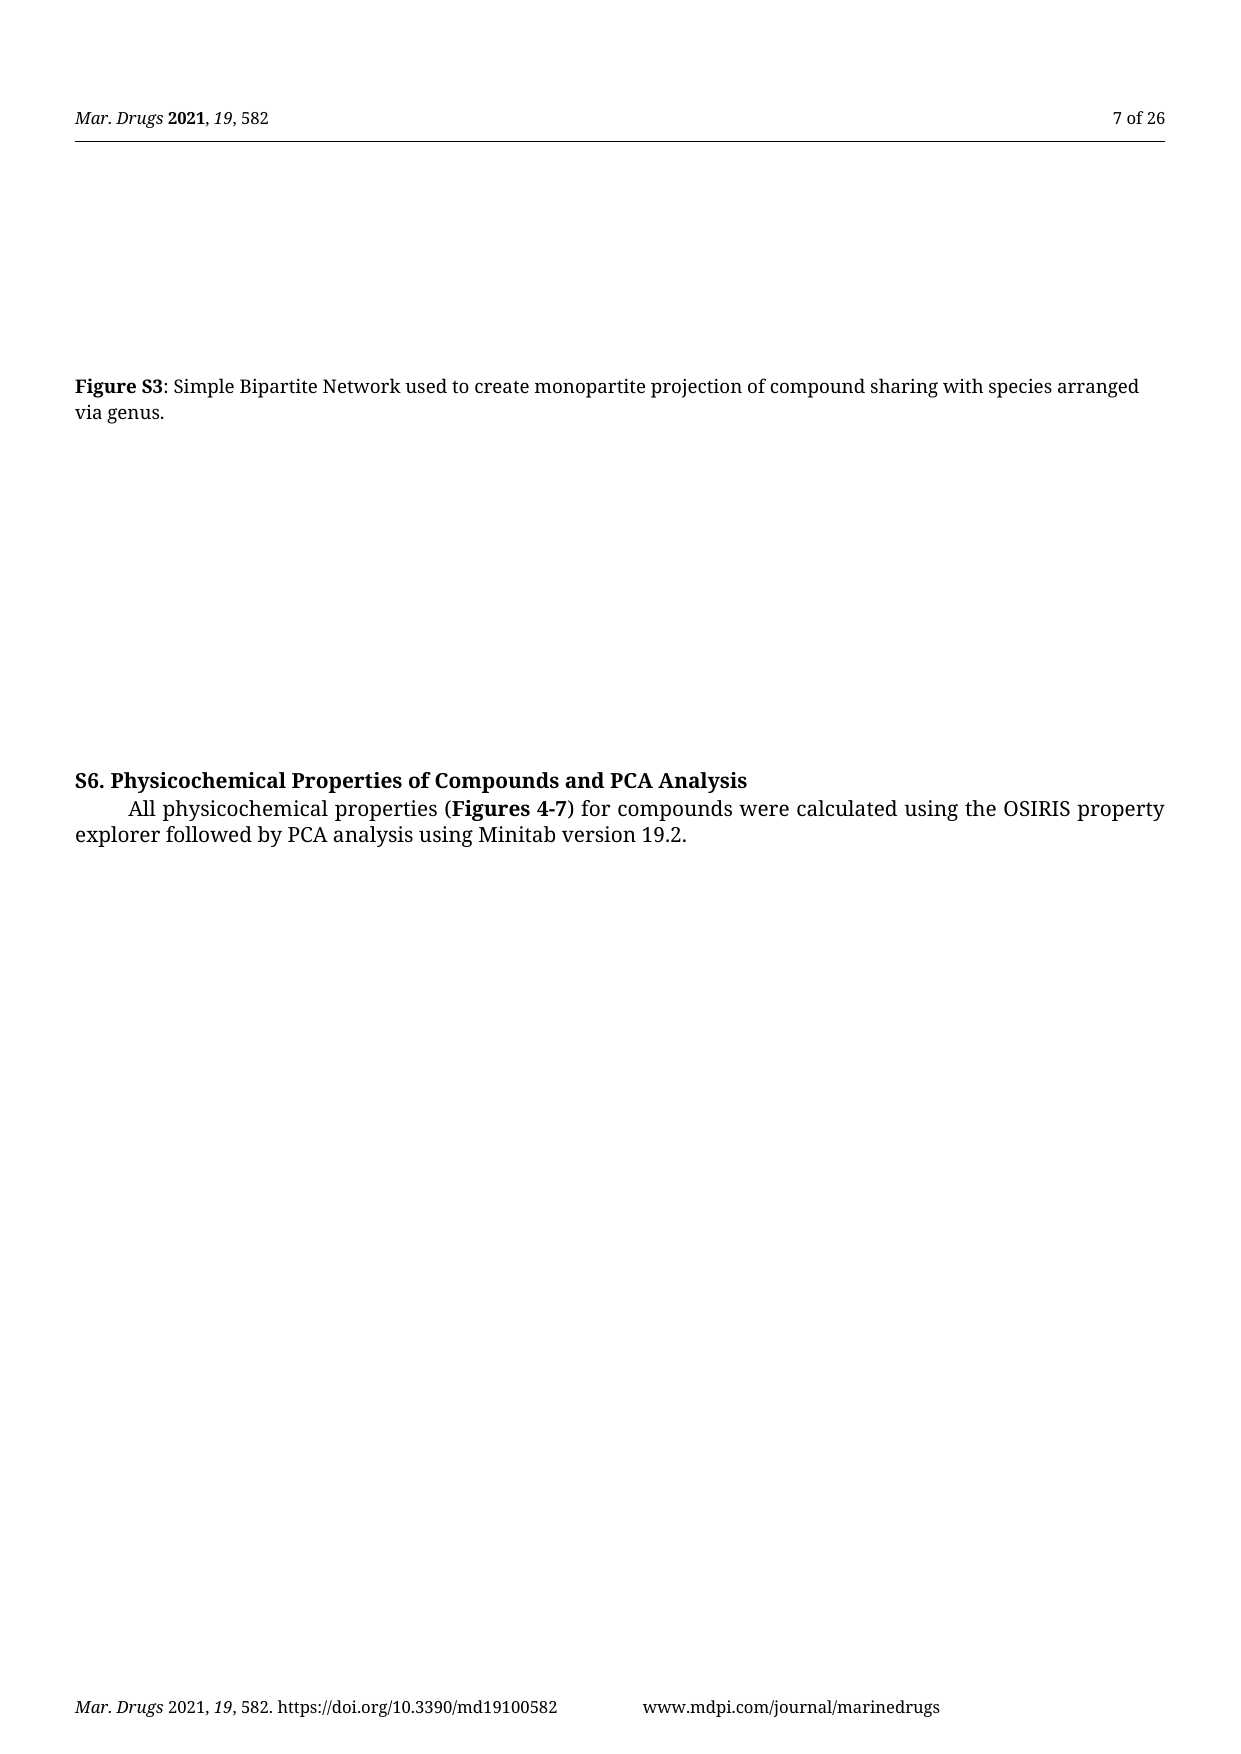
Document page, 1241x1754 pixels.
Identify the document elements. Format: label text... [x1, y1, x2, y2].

text All physicochemical properties (Figures 4-7) for compounds were calculated using the OSIRIS property explorer followed by PCA analysis using Minitab version 19.2. [75, 794, 1165, 848]
text S6. Physicochemical Properties of Compounds and PCA Analysis [75, 766, 1165, 794]
text Figure S3: Simple Bipartite Network used to create monopartite projection of compound sharing with species arranged via genus. [75, 374, 1165, 425]
